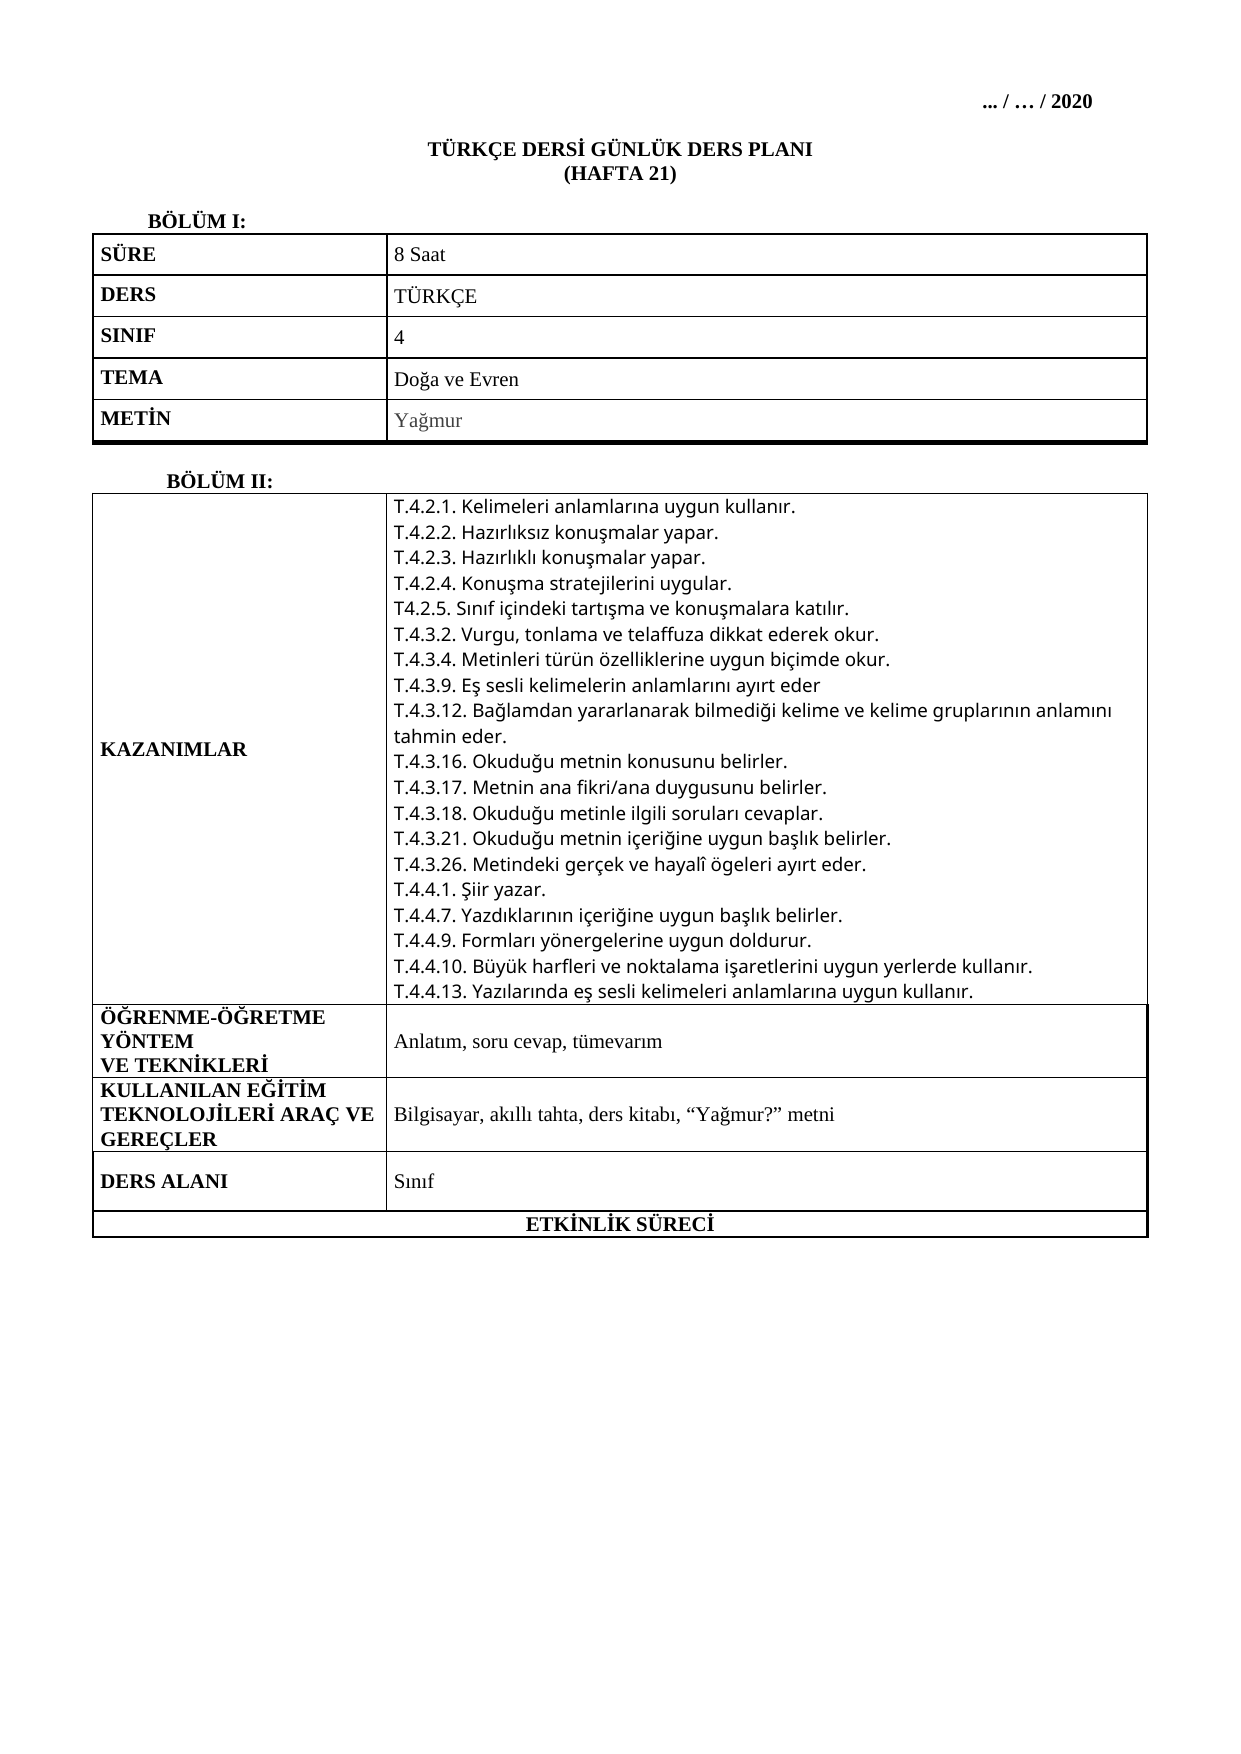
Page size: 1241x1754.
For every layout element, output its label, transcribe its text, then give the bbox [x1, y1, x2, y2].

table_cell ETKİNLİK SÜRECİ [94, 1212, 1146, 1236]
table_header KAZANIMLAR [93, 494, 386, 1004]
table_cell SINIF [94, 317, 386, 357]
text TÜRKÇE DERSİ GÜNLÜK DERS PLANI [148, 137, 1092, 161]
table_cell ÖĞRENME-ÖĞRETME YÖNTEM VE TEKNİKLERİ [93, 1005, 386, 1077]
text (HAFTA 21) [148, 161, 1092, 185]
table_cell Bilgisayar, akıllı tahta, ders kitabı, “Yağmur?” metni [387, 1078, 1146, 1151]
text BÖLÜM II: [148, 468, 1092, 493]
table_cell KULLANILAN EĞİTİM TEKNOLOJİLERİ ARAÇ VE GEREÇLER [93, 1078, 386, 1151]
table_cell Doğa ve Evren [388, 359, 1146, 398]
table_cell DERS ALANI [94, 1152, 386, 1210]
table_header T.4.2.1. Kelimeleri anlamlarına uygun kullanır. T.4.2.2. Hazırlıksız konuşmalar yapar. T.4.2.3. Hazırlıklı konuşmalar yapar. T.4.2.4. Konuşma stratejilerini uygular. T4.2.5. Sınıf içindeki tartışma ve konuşmalara katılır. T.4.3.2. Vurgu, tonlama ve telaffuza dikkat ederek okur. T.4.3.4. Metinleri türün özelliklerine uygun biçimde okur. T.4.3.9. Eş sesli kelimelerin anlamlarını ayırt eder T.4.3.12. Bağlamdan yararlanarak bilmediği kelime ve kelime gruplarının anlamını tahmin eder. T.4.3.16. Okuduğu metnin konusunu belirler. T.4.3.17. Metnin ana fikri/ana duygusunu belirler. T.4.3.18. Okuduğu metinle ilgili soruları cevaplar. T.4.3.21. Okuduğu metnin içeriğine uygun başlık belirler. T.4.3.26. Metindeki gerçek ve hayalî ögeleri ayırt eder. T.4.4.1. Şiir yazar. T.4.4.7. Yazdıklarının içeriğine uygun başlık belirler. T.4.4.9. Formları yönergelerine uygun doldurur. T.4.4.10. Büyük harfleri ve noktalama işaretlerini uygun yerlerde kullanır. T.4.4.13. Yazılarında eş sesli kelimeleri anlamlarına uygun kullanır. [387, 494, 1147, 1004]
table_header 8 Saat [388, 235, 1146, 274]
table_header SÜRE [94, 235, 386, 274]
table_cell Yağmur [388, 400, 1146, 440]
text BÖLÜM I: [148, 209, 1092, 233]
text ... / … / 2020 [148, 89, 1092, 113]
table_cell METİN [94, 400, 386, 440]
table_cell TEMA [94, 359, 386, 398]
table_cell DERS [94, 276, 386, 316]
table_cell 4 [388, 317, 1146, 357]
table_cell TÜRKÇE [388, 276, 1146, 316]
table_cell Anlatım, soru cevap, tümevarım [387, 1005, 1146, 1077]
table_cell Sınıf [387, 1152, 1146, 1210]
